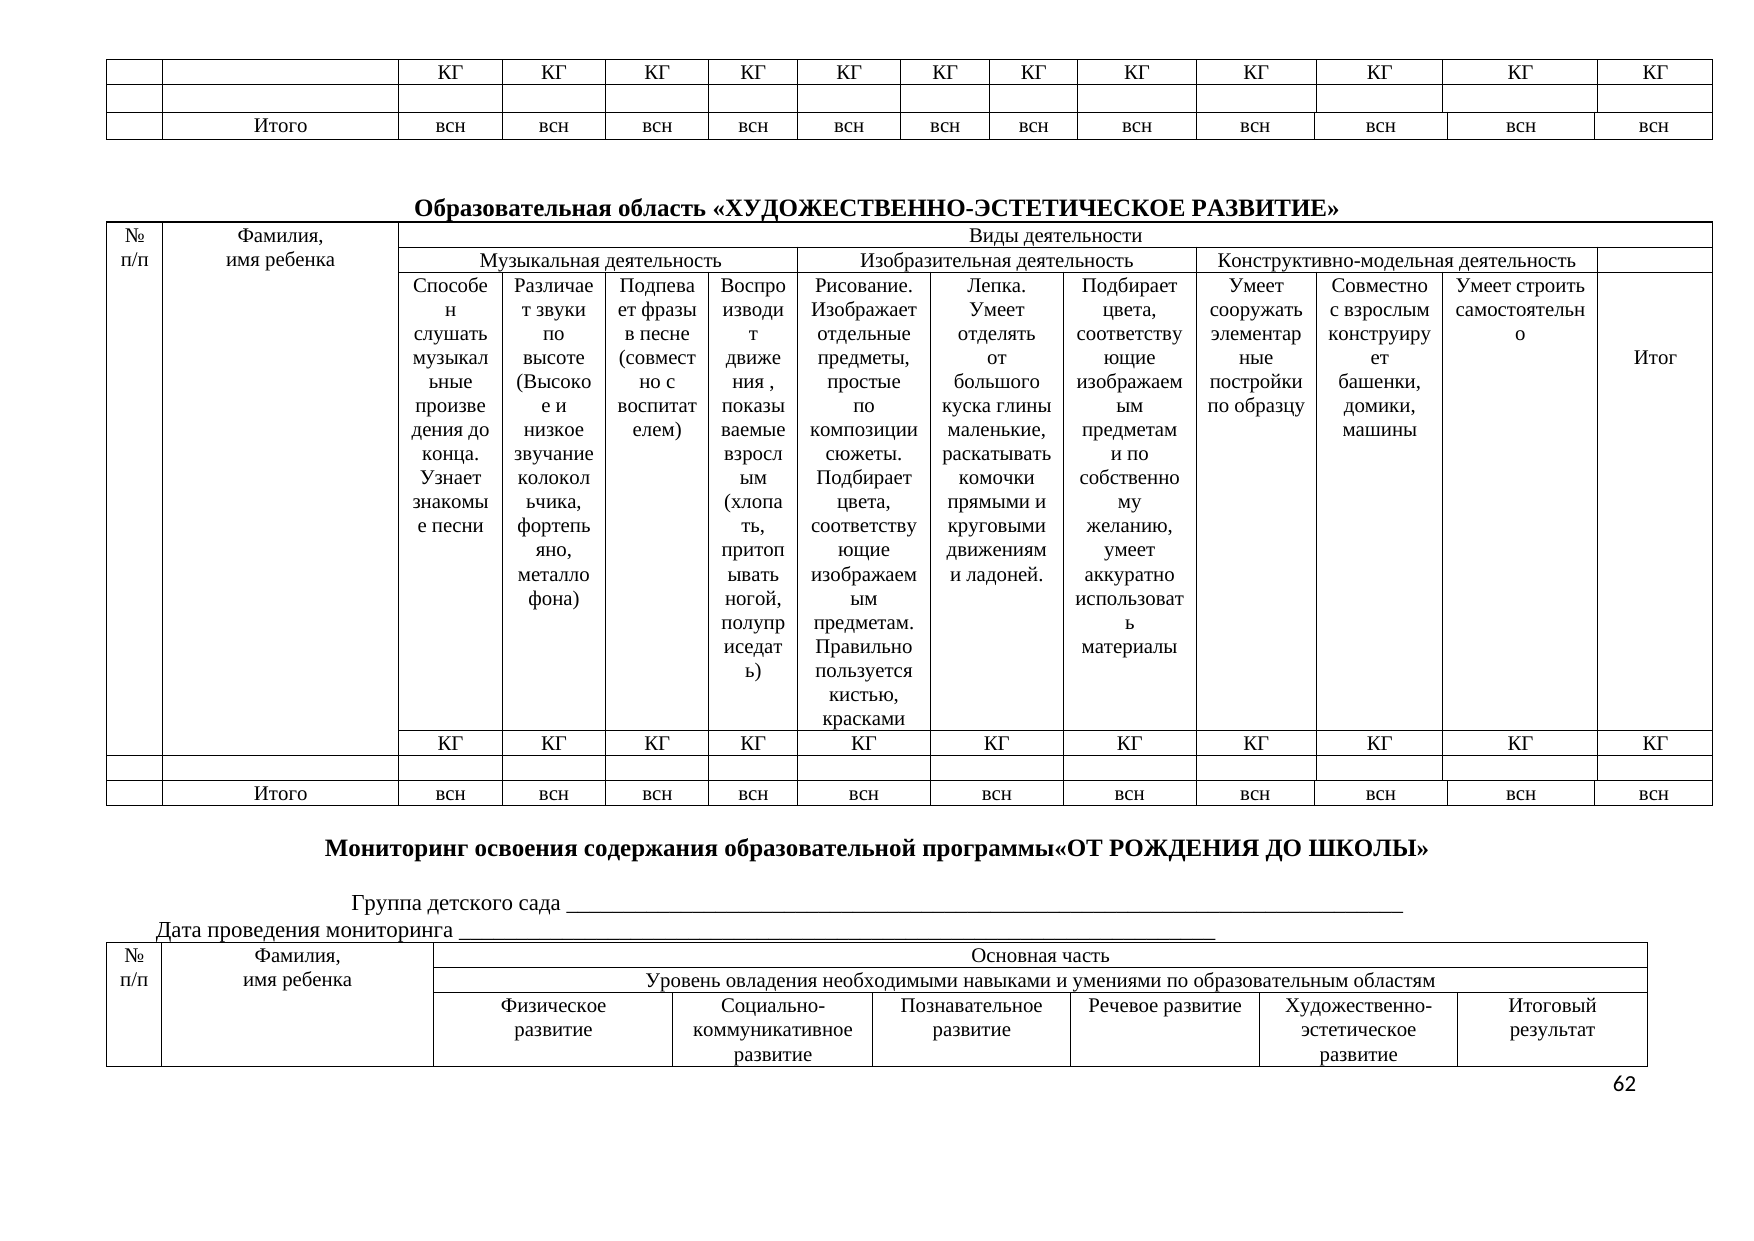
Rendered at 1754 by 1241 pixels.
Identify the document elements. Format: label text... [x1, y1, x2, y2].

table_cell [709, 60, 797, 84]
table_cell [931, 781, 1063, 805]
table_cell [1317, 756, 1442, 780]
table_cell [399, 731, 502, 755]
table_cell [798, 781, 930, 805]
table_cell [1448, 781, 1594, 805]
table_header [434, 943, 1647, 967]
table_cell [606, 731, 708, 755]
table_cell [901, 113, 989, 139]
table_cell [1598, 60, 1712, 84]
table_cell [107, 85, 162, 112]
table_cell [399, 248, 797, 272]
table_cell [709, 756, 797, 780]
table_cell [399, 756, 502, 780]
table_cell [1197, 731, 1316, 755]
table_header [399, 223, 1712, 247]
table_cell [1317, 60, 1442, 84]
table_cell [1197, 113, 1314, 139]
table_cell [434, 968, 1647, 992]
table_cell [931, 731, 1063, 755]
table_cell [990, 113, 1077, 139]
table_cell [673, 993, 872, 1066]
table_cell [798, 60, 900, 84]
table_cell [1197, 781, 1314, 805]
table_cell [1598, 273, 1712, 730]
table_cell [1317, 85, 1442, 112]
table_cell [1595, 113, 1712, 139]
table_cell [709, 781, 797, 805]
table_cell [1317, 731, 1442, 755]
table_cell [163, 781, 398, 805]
text Образовательная область «ХУДОЖЕСТВЕННО-ЭСТЕТИЧЕСКОЕ РАЗВИТИЕ» [118, 193, 1636, 221]
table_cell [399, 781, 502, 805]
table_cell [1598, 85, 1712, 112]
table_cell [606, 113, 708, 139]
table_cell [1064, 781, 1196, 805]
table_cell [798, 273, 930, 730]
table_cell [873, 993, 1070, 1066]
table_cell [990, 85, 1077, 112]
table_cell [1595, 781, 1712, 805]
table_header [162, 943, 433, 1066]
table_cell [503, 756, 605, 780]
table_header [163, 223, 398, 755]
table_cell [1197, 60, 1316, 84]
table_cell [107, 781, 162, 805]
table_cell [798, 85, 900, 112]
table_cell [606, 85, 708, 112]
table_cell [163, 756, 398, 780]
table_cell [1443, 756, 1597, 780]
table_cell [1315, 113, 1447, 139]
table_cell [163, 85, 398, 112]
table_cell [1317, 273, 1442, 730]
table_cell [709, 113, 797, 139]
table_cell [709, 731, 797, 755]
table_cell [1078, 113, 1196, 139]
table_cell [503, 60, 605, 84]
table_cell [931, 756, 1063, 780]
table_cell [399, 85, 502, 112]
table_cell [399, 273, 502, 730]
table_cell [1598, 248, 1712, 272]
text Дата проведения мониторинга __________________________________________________________________ [118, 916, 1636, 942]
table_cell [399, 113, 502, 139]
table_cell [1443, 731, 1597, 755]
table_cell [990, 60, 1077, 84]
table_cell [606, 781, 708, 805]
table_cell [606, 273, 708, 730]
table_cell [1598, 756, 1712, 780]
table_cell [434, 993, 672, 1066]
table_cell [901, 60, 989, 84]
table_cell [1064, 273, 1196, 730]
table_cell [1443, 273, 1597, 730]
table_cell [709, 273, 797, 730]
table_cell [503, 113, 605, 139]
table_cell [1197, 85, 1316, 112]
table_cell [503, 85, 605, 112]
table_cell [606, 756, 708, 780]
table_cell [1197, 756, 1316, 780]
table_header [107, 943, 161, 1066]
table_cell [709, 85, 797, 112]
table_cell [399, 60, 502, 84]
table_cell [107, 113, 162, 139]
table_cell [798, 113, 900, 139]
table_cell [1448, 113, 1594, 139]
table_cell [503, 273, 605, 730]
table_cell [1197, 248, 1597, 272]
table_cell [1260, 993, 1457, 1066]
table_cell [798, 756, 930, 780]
text Группа детского сада _________________________________________________________________________ [118, 889, 1636, 916]
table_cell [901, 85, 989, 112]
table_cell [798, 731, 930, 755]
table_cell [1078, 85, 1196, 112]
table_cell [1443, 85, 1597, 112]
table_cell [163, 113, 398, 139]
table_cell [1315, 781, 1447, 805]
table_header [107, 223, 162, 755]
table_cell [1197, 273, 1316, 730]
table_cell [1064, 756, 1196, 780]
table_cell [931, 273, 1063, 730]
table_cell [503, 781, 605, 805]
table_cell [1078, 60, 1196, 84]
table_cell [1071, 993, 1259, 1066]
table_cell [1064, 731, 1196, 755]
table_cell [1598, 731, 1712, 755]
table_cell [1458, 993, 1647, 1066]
text Мониторинг освоения содержания образовательной программы«ОТ РОЖДЕНИЯ ДО ШКОЛЫ» [118, 833, 1636, 889]
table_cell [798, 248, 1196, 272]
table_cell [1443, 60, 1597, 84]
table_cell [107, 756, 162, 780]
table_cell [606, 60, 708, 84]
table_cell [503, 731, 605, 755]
